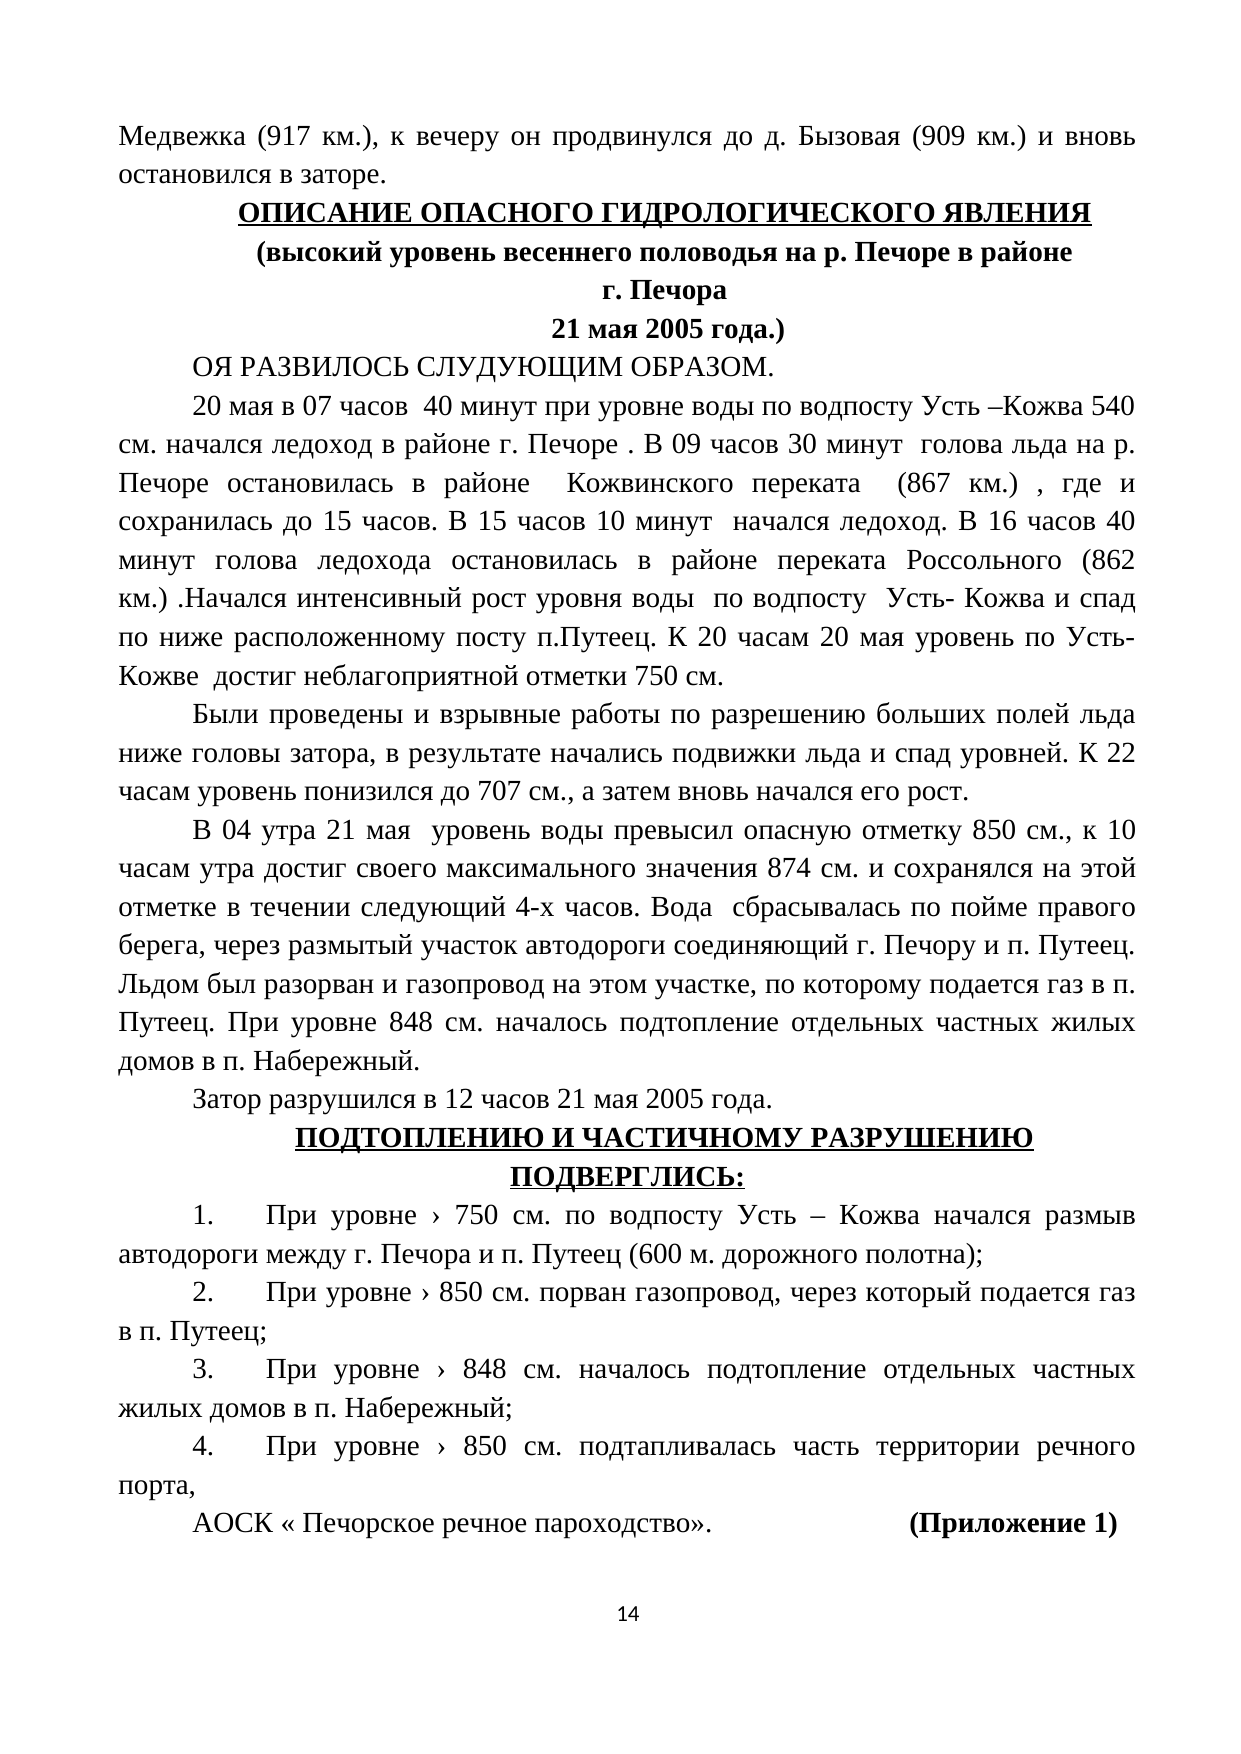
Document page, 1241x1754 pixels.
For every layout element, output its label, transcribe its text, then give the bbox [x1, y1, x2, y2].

text Были проведены и взрывные работы по разрешению больших полей льда ниже головы затора, в результате начались подвижки льда и спад уровней. К 22 часам уровень понизился до 707 см., а затем вновь начался его рост. [118, 696, 1137, 807]
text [118, 118, 1137, 190]
text 20 мая в 07 часов 40 минут при уровне воды по водпосту Усть –Кожва 540 см. начался ледоход в районе г. Печоре . В 09 часов 30 минут голова льда на р. Печоре остановилась в районе Кожвинского переката (867 км.) , где и сохранилась до 15 часов. В 15 часов 10 минут начался ледоход. В 16 часов 40 минут голова ледохода остановилась в районе переката Россольного (862 км.) .Начался интенсивный рост уровня воды по водпосту Усть- Кожва и спад по ниже расположенному посту п.Путеец. К 20 часам 20 мая уровень по Усть-Кожве достиг неблагоприятной отметки 750 см. [118, 388, 1137, 691]
text ОПИСАНИЕ ОПАСНОГО ГИДРОЛОГИЧЕСКОГО ЯВЛЕНИЯ [118, 195, 1137, 229]
list При уровне › 750 см. по водпосту Усть – Кожва начался размыв автодороги между г. Печора и п. Путеец (600 м. дорожного полотна); [118, 1197, 1137, 1269]
list АОСК « Печорское речное пароходство». (Приложение 1) [118, 1506, 1137, 1539]
text (высокий уровень весеннего половодья на р. Печоре в районе [118, 234, 1137, 267]
list При уровне › 850 см. подтапливалась часть территории речного порта, [118, 1428, 1137, 1501]
text В 04 утра 21 мая уровень воды превысил опасную отметку 850 см., к 10 часам утра достиг своего максимального значения 874 см. и сохранялся на этой отметке в течении следующий 4-х часов. Вода сбрасывалась по пойме правого берега, через размытый участок автодороги соединяющий г. Печору и п. Путеец. Льдом был разорван и газопровод на этом участке, по которому подается газ в п. Путеец. При уровне 848 см. началось подтопление отдельных частных жилых домов в п. Набережный. [118, 812, 1137, 1077]
list При уровне › 850 см. порван газопровод, через который подается газ в п. Путеец; [118, 1274, 1137, 1346]
text 21 мая 2005 года.) [118, 311, 1137, 344]
text ОЯ РАЗВИЛОСЬ СЛУДУЮЩИМ ОБРАЗОМ. [118, 349, 1137, 383]
text ПОДТОПЛЕНИЮ И ЧАСТИЧНОМУ РАЗРУШЕНИЮ ПОДВЕРГЛИСЬ: [118, 1120, 1137, 1192]
text Затор разрушился в 12 часов 21 мая 2005 года. [118, 1082, 1137, 1115]
list При уровне › 848 см. началось подтопление отдельных частных жилых домов в п. Набережный; [118, 1351, 1137, 1423]
text г. Печора [118, 272, 1137, 306]
